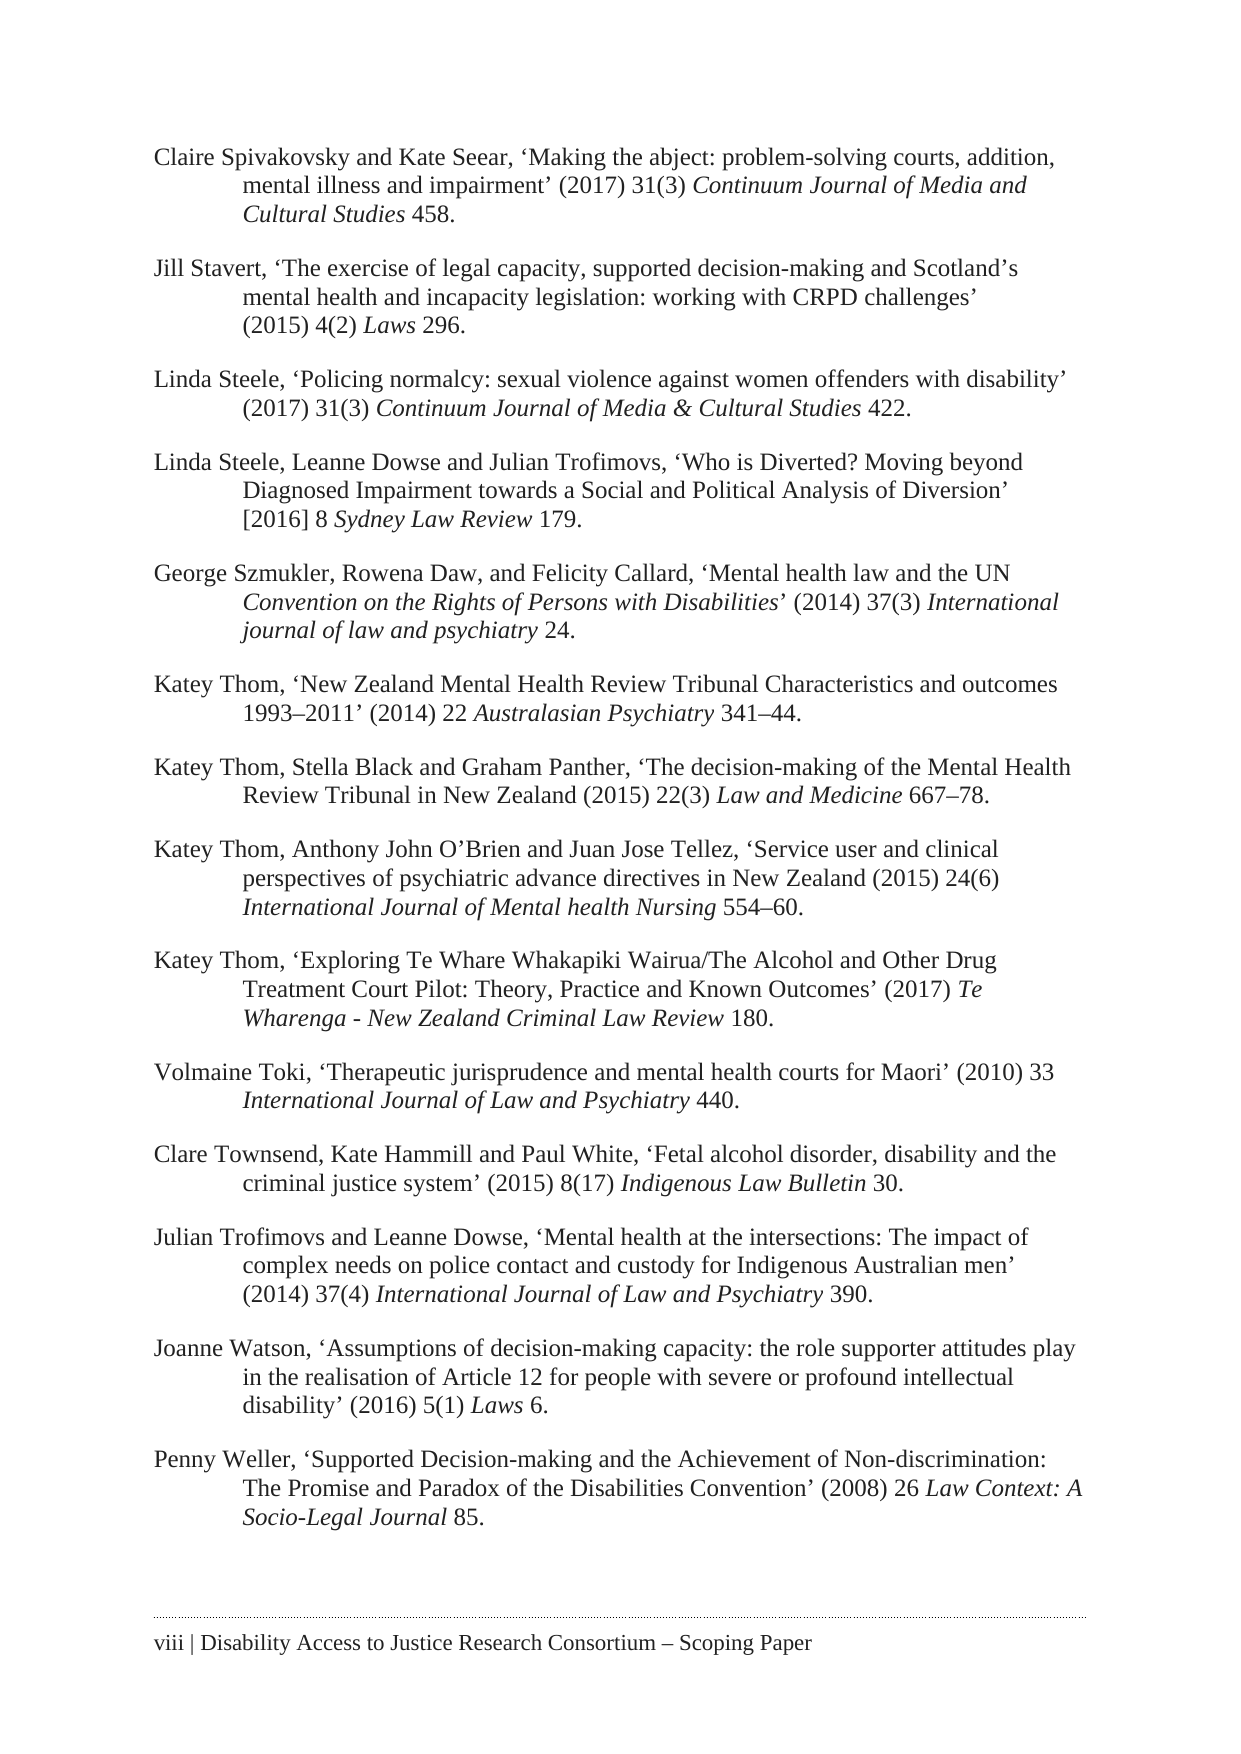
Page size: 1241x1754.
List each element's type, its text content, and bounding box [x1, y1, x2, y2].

text Claire Spivakovsky and Kate Seear, ‘Making the abject: problem-solving courts, addition, mental illness and impairment’ (2017) 31(3) Continuum Journal of Media and Cultural Studies 458. [455, 142, 1087, 228]
text Joanne Watson, ‘Assumptions of decision-making capacity: the role supporter attitudes play in the realisation of Article 12 for people with severe or profound intellectual disability’ (2016) 5(1) Laws 6. [548, 1333, 1087, 1419]
text Penny Weller, ‘Supported Decision-making and the Achievement of Non-discrimination: The Promise and Paradox of the Disabilities Convention’ (2008) 26 Law Context: A Socio-Legal Journal 85. [484, 1444, 1087, 1531]
text Linda Steele, Leanne Dowse and Julian Trofimovs, ‘Who is Diverted? Moving beyond Diagnosed Impairment towards a Social and Political Analysis of Diversion’ [2016] 8 Sydney Law Review 179. [582, 447, 1087, 533]
text Volmaine Toki, ‘Therapeutic jurisprudence and mental health courts for Maori’ (2010) 33 International Journal of Law and Psychiatry 440. [740, 1057, 1087, 1114]
text Jill Stavert, ‘The exercise of legal capacity, supported decision-making and Scotland’s mental health and incapacity legislation: working with CRPD challenges’ (2015) 4(2) Laws 296. [466, 253, 1087, 339]
text George Szmukler, Rowena Daw, and Felicity Callard, ‘Mental health law and the UN Convention on the Rights of Persons with Disabilities’ (2014) 37(3) International journal of law and psychiatry 24. [576, 558, 1087, 644]
text Katey Thom, Anthony John O’Brien and Juan Jose Tellez, ‘Service user and clinical perspectives of psychiatric advance directives in New Zealand (2015) 24(6) International Journal of Mental health Nursing 554–60. [804, 834, 1087, 921]
text Katey Thom, ‘New Zealand Mental Health Review Tribunal Characteristics and outcomes 1993–2011’ (2014) 22 Australasian Psychiatry 341–44. [802, 669, 1087, 727]
text Julian Trofimovs and Leanne Dowse, ‘Mental health at the intersections: The impact of complex needs on police contact and custody for Indigenous Australian men’ (2014) 37(4) International Journal of Law and Psychiatry 390. [873, 1222, 1087, 1308]
text Linda Steele, ‘Policing normalcy: sexual violence against women offenders with disability’ (2017) 31(3) Continuum Journal of Media & Cultural Studies 422. [912, 364, 1087, 422]
text Katey Thom, ‘Exploring Te Whare Whakapiki Wairua/The Alcohol and Other Drug Treatment Court Pilot: Theory, Practice and Known Outcomes’ (2017) Te Wharenga - New Zealand Criminal Law Review 180. [774, 946, 1087, 1032]
text Clare Townsend, Kate Hammill and Paul White, ‘Fetal alcohol disorder, disability and the criminal justice system’ (2015) 8(17) Indigenous Law Bulletin 30. [904, 1139, 1087, 1197]
